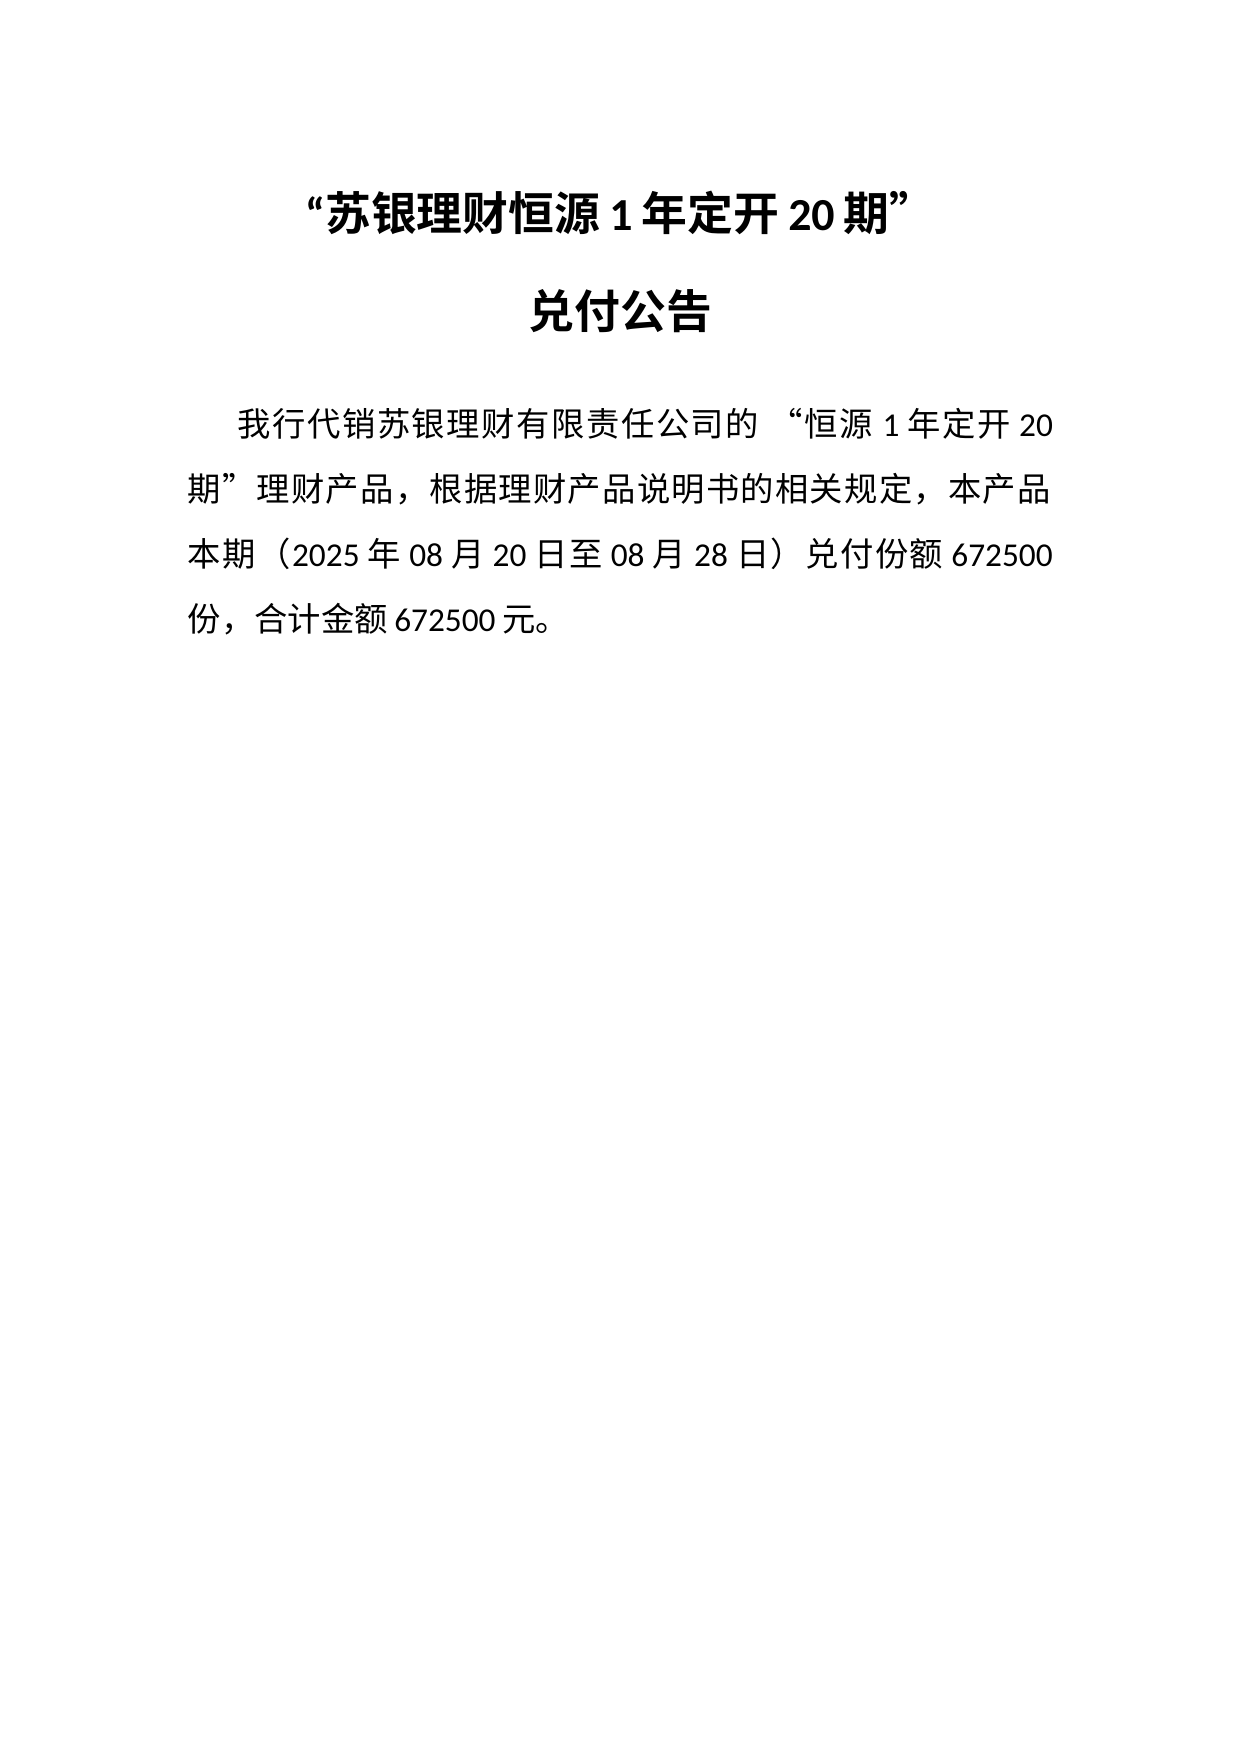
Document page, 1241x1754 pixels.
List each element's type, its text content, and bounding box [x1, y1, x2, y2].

text 我行代销苏银理财有限责任公司的 “恒源1年定开20期”理财产品，根据理财产品说明书的相关规定，本产品本期（2025年08月20日至08月28日）兑付份额672500份，合计金额672500元。 [187, 389, 1053, 649]
text 兑付公告 [187, 259, 1053, 357]
text “苏银理财恒源1年定开20期” [187, 162, 1053, 259]
